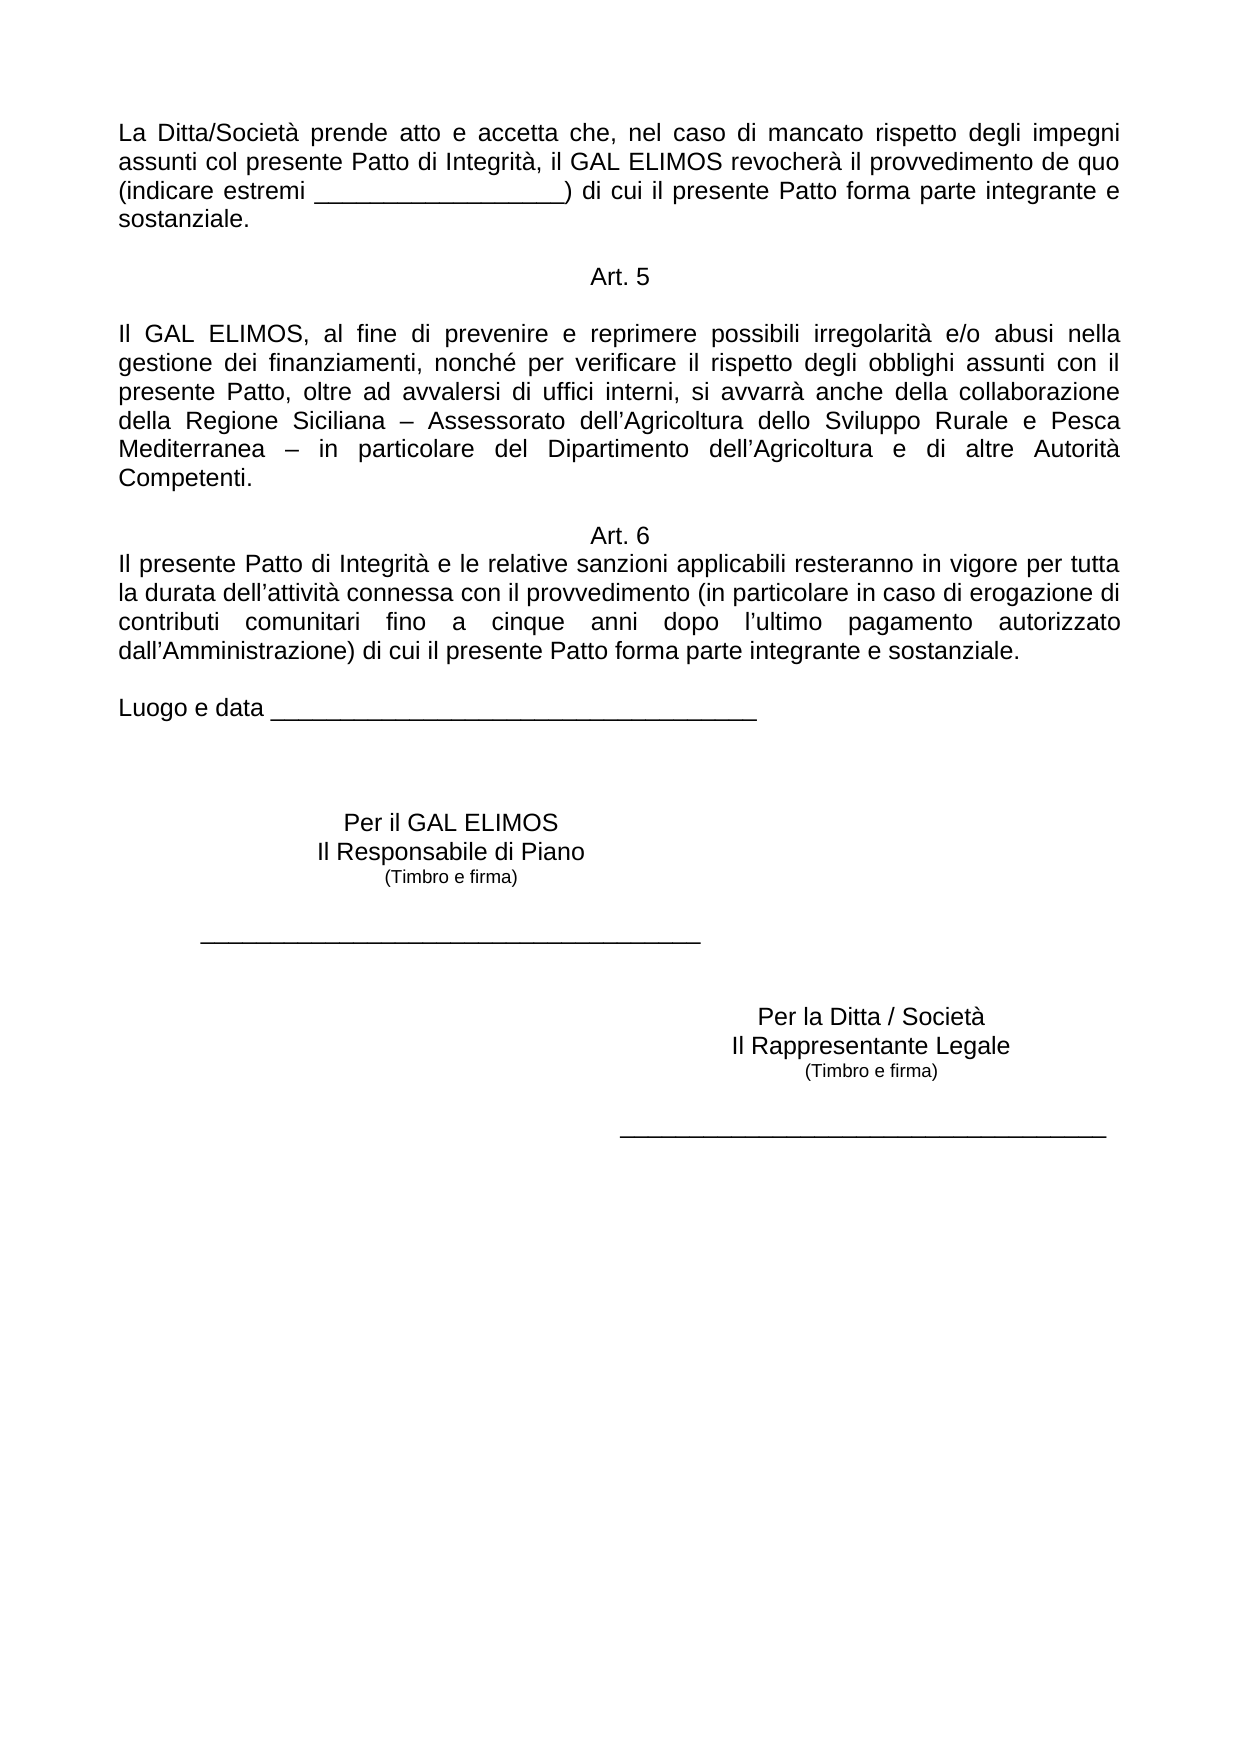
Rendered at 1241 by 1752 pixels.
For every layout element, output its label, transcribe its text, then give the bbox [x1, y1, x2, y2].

text La Ditta/Società prende atto e accetta che, nel caso di mancato rispetto degli impegni assunti col presente Patto di Integrità, il GAL ELIMOS revocherà il provvedimento de quo (indicare estremi __________________) di cui il presente Patto forma parte integrante e sostanziale. [118, 118, 1122, 233]
list Per il GAL ELIMOS [193, 808, 709, 837]
text Il presente Patto di Integrità e le relative sanzioni applicabili resteranno in vigore per tutta la durata dell’attività connessa con il provvedimento (in particolare in caso di erogazione di contributi comunitari fino a cinque anni dopo l’ultimo pagamento autorizzato dall’Amministrazione) di cui il presente Patto forma parte integrante e sostanziale. [118, 549, 1122, 664]
list (Timbro e firma) [620, 1060, 1122, 1081]
list Per la Ditta / Società [620, 1002, 1122, 1031]
list Il Rappresentante Legale [620, 1031, 1122, 1060]
list Il Responsabile di Piano [193, 837, 709, 866]
text Art. 6 [118, 521, 1122, 549]
list (Timbro e firma) [193, 866, 709, 887]
text ___________________________________ [546, 1110, 1122, 1139]
text Il GAL ELIMOS, al fine di prevenire e reprimere possibili irregolarità e/o abusi nella gestione dei finanziamenti, nonché per verificare il rispetto degli obblighi assunti con il presente Patto, oltre ad avvalersi di uffici interni, si avvarrà anche della collaborazione della Regione Siciliana – Assessorato dell’Agricoltura dello Sviluppo Rurale e Pesca Mediterranea – in particolare del Dipartimento dell’Agricoltura e di altre Autorità Competenti. [118, 319, 1122, 492]
list ____________________________________ [193, 916, 709, 945]
text Luogo e data ___________________________________ [118, 693, 1122, 722]
text Art. 5 [118, 262, 1122, 291]
